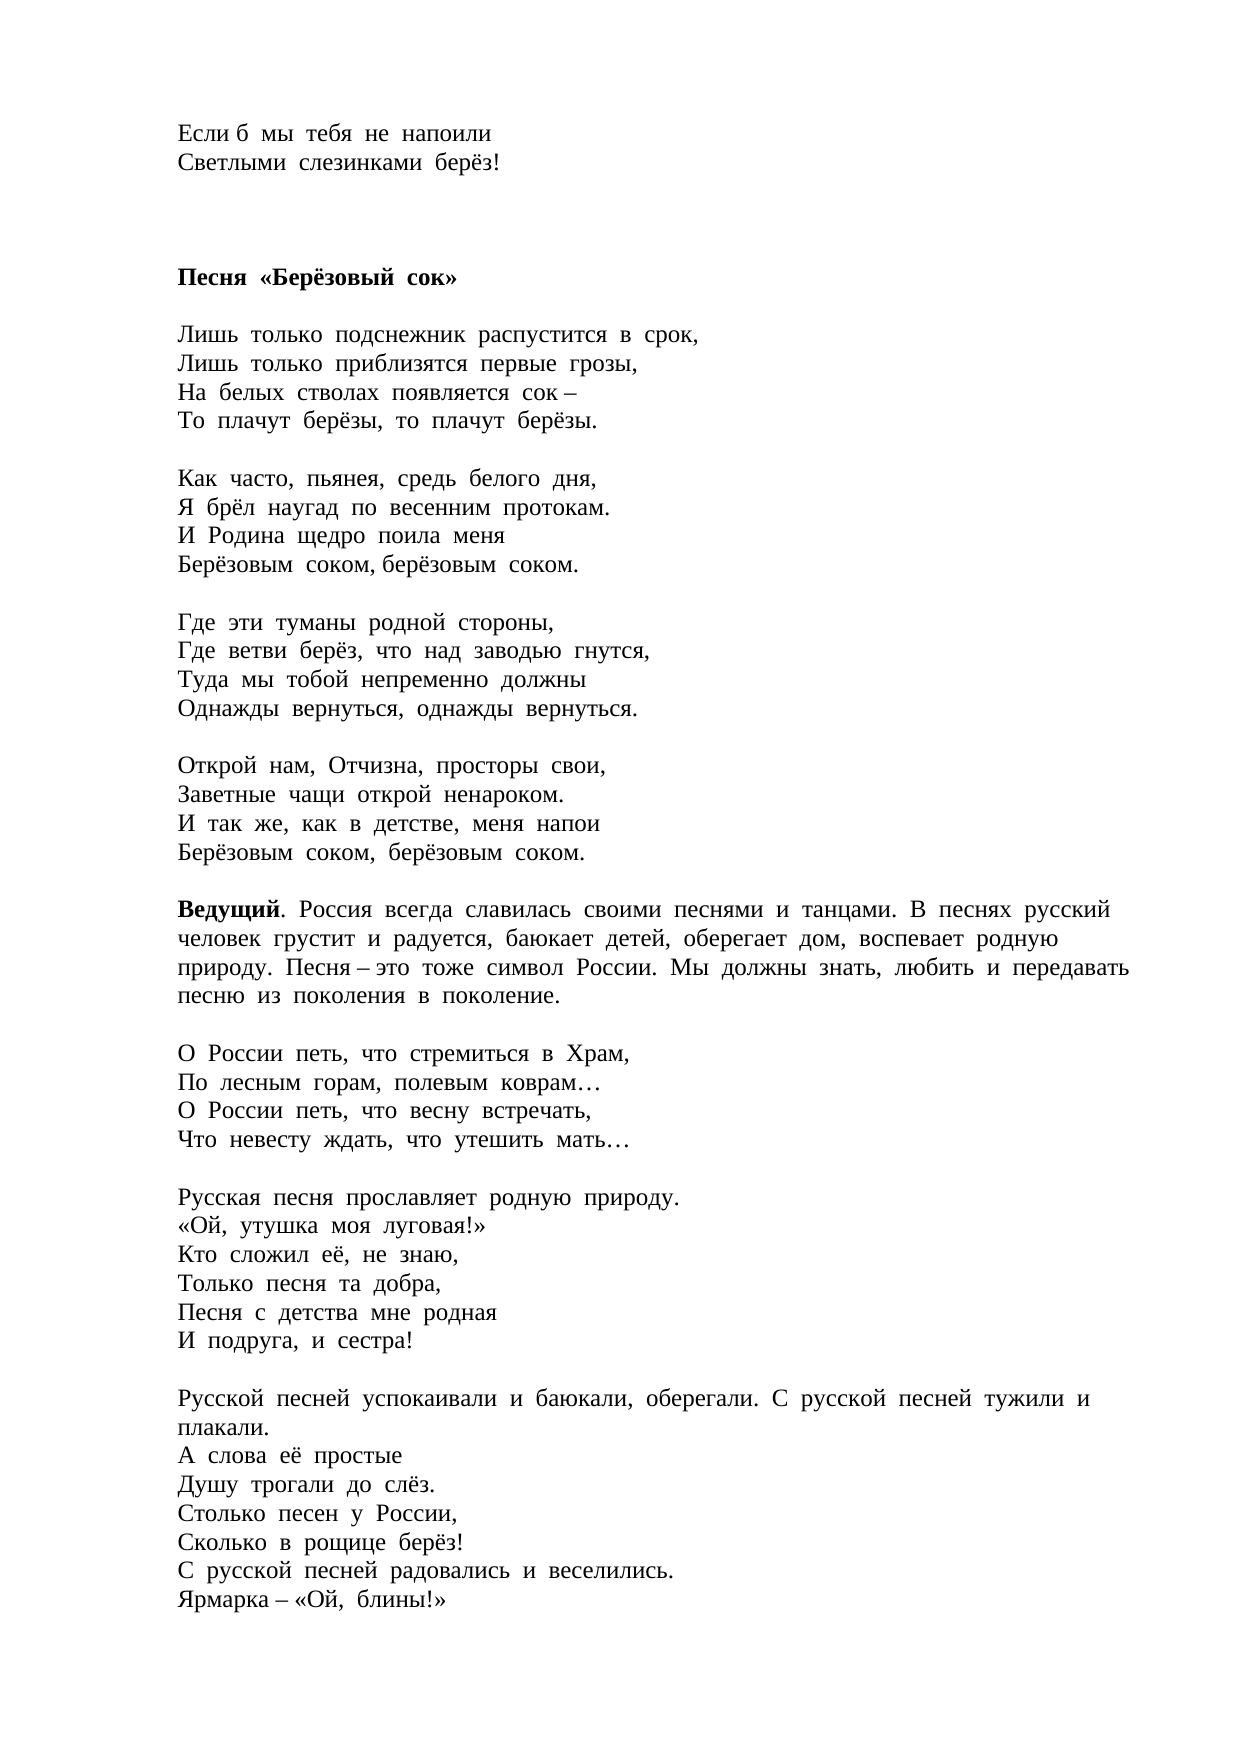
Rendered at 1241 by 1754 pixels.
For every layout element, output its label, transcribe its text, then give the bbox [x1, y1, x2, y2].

text Песня «Берёзовый сок» [177, 262, 1152, 291]
text С русской песней радовались и веселились. [177, 1556, 1152, 1584]
text «Ой, утушка моя луговая!» [177, 1211, 1152, 1239]
text Ярмарка – «Ой, блины!» [177, 1584, 1152, 1613]
text Где эти туманы родной стороны, [177, 607, 1152, 636]
text О России петь, что весну встречать, [177, 1096, 1152, 1124]
text Светлыми слезинками берёз! [177, 147, 1152, 176]
text Берёзовым соком, берёзовым соком. [177, 549, 1152, 578]
text Лишь только приблизятся первые грозы, [177, 348, 1152, 377]
text То плачут берёзы, то плачут берёзы. [177, 406, 1152, 434]
text Заветные чащи открой ненароком. [177, 779, 1152, 808]
text Сколько в рощице берёз! [177, 1527, 1152, 1556]
text Я брёл наугад по весенним протокам. [177, 492, 1152, 521]
text Песня с детства мне родная [177, 1297, 1152, 1326]
text А слова её простые [177, 1441, 1152, 1469]
text Русской песней успокаивали и баюкали, оберегали. С русской песней тужили и плакали. [177, 1383, 1152, 1441]
text Русская песня прославляет родную природу. [177, 1182, 1152, 1211]
text Ведущий. Россия всегда славилась своими песнями и танцами. В песнях русский человек грустит и радуется, баюкает детей, оберегает дом, воспевает родную природу. Песня – это тоже символ России. Мы должны знать, любить и передавать песню из поколения в поколение. [177, 894, 1152, 1009]
text И так же, как в детстве, меня напои [177, 808, 1152, 837]
text По лесным горам, полевым коврам… [177, 1067, 1152, 1096]
text Лишь только подснежник распустится в срок, [177, 319, 1152, 348]
text Если б мы тебя не напоили [177, 118, 1152, 147]
text Кто сложил её, не знаю, [177, 1239, 1152, 1268]
text Где ветви берёз, что над заводью гнутся, [177, 636, 1152, 664]
text Что невесту ждать, что утешить мать… [177, 1124, 1152, 1153]
text Однажды вернуться, однажды вернуться. [177, 693, 1152, 722]
text Берёзовым соком, берёзовым соком. [177, 837, 1152, 866]
text Открой нам, Отчизна, просторы свои, [177, 751, 1152, 779]
text Душу трогали до слёз. [177, 1469, 1152, 1498]
text О России петь, что стремиться в Храм, [177, 1038, 1152, 1067]
text И Родина щедро поила меня [177, 521, 1152, 549]
text На белых стволах появляется сок – [177, 377, 1152, 406]
text Как часто, пьянея, средь белого дня, [177, 463, 1152, 492]
text И подруга, и сестра! [177, 1326, 1152, 1354]
text Столько песен у России, [177, 1498, 1152, 1527]
text Туда мы тобой непременно должны [177, 664, 1152, 693]
text Только песня та добра, [177, 1268, 1152, 1297]
